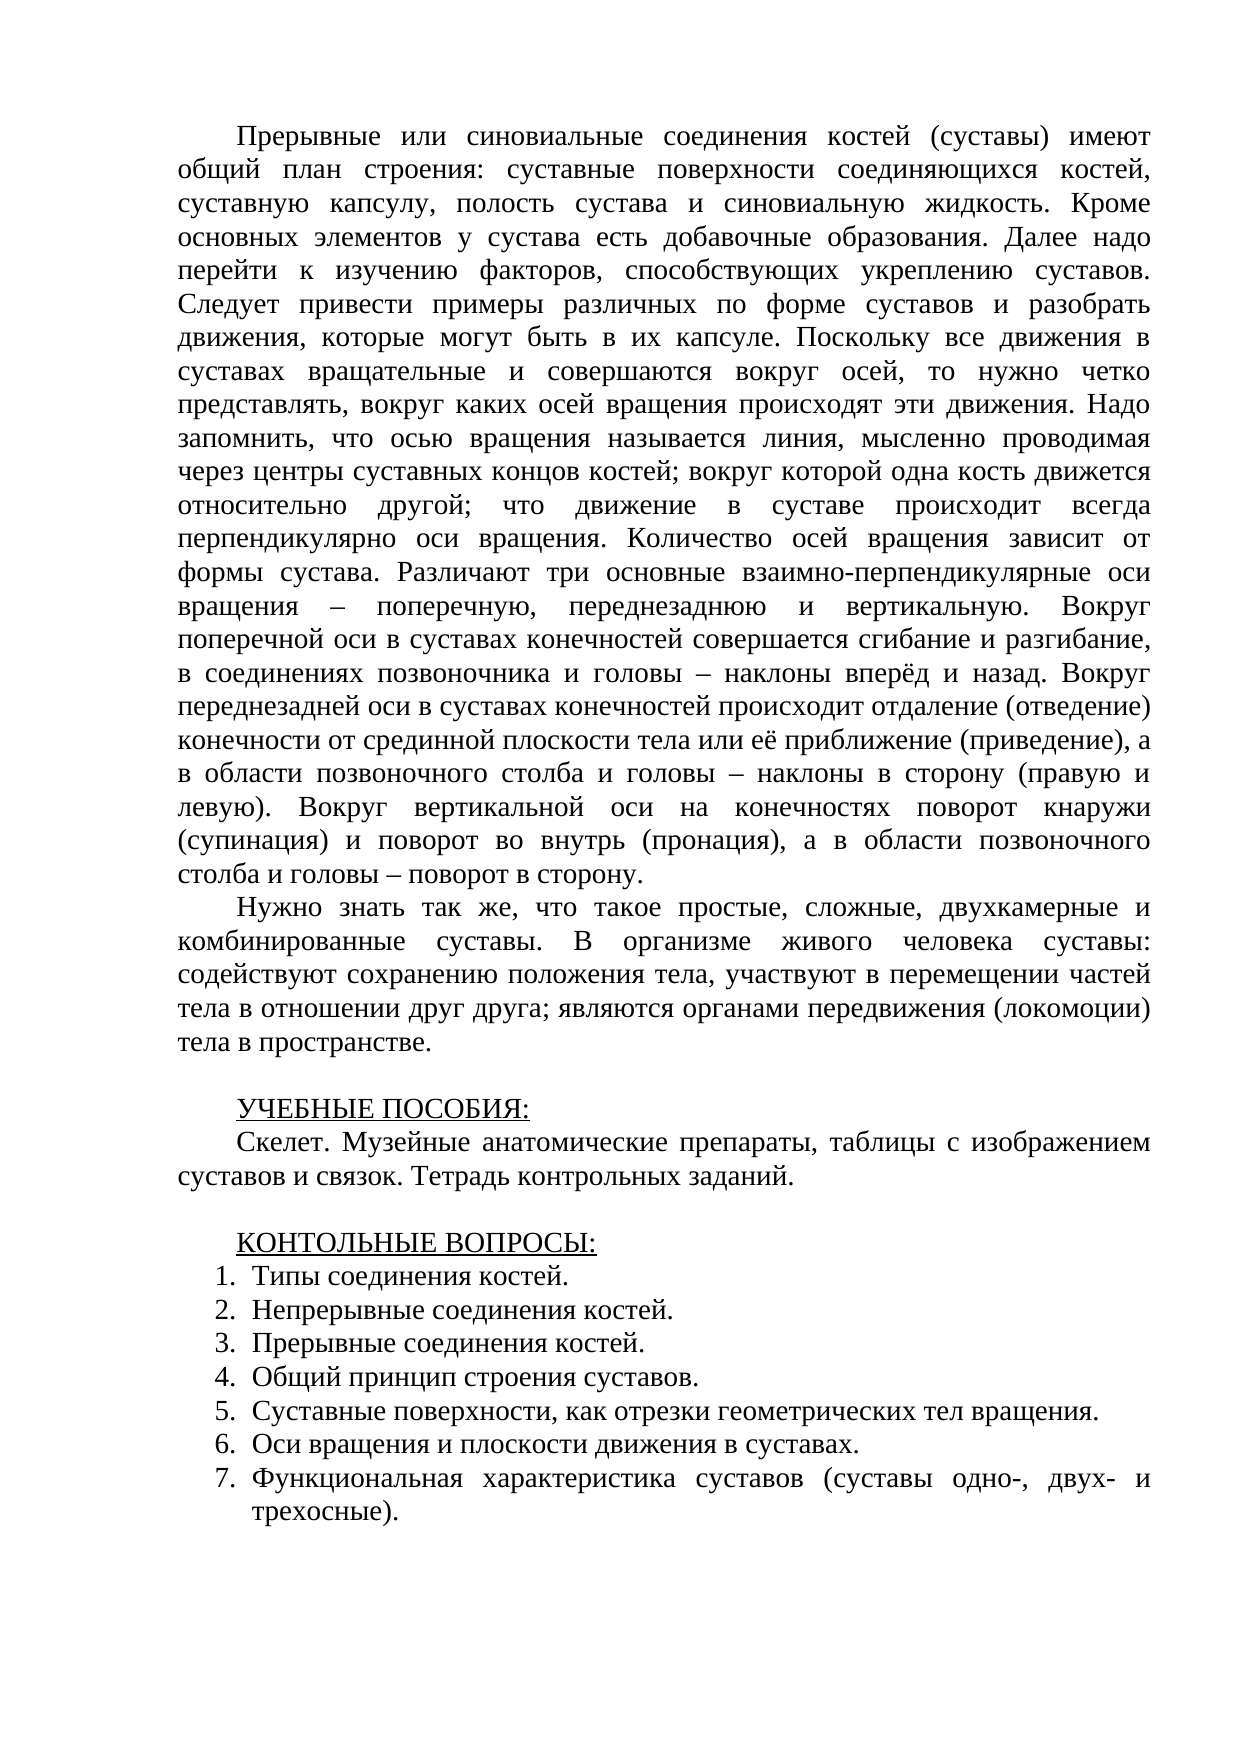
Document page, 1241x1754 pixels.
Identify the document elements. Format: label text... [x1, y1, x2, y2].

list Функциональная характеристика суставов (суставы одно-, двух- и трехосные). [214, 1460, 1152, 1527]
text УЧЕБНЫЕ ПОСОБИЯ: [177, 1091, 1152, 1124]
text Прерывные или синовиальные соединения костей (суставы) имеют общий план строения: суставные поверхности соединяющихся костей, суставную капсулу, полость сустава и синовиальную жидкость. Кроме основных элементов у сустава есть добавочные образования. Далее надо перейти к изучению факторов, способствующих укреплению суставов. Следует привести примеры различных по форме суставов и разобрать движения, которые могут быть в их капсуле. Поскольку все движения в суставах вращательные и совершаются вокруг осей, то нужно четко представлять, вокруг каких осей вращения происходят эти движения. Надо запомнить, что осью вращения называется линия, мысленно проводимая через центры суставных концов костей; вокруг которой одна кость движется относительно другой; что движение в суставе происходит всегда перпендикулярно оси вращения. Количество осей вращения зависит от формы сустава. Различают три основные взаимно-перпендикулярные оси вращения – поперечную, переднезаднюю и вертикальную. Вокруг поперечной оси в суставах конечностей совершается сгибание и разгибание, в соединениях позвоночника и головы – наклоны вперёд и назад. Вокруг переднезадней оси в суставах конечностей происходит отдаление (отведение) конечности от срединной плоскости тела или её приближение (приведение), а в области позвоночного столба и головы – наклоны в сторону (правую и левую). Вокруг вертикальной оси на конечностях поворот кнаружи (супинация) и поворот во внутрь (пронация), а в области позвоночного столба и головы – поворот в сторону. [177, 118, 1152, 889]
list Прерывные соединения костей. [214, 1326, 1152, 1359]
list Непрерывные соединения костей. [214, 1292, 1152, 1326]
text Нужно знать так же, что такое простые, сложные, двухкамерные и комбинированные суставы. В организме живого человека суставы: содействуют сохранению положения тела, участвуют в перемещении частей тела в отношении друг друга; являются органами передвижения (локомоции) тела в пространстве. [177, 889, 1152, 1057]
text КОНТОЛЬНЫЕ ВОПРОСЫ: [177, 1225, 1152, 1258]
list Общий принцип строения суставов. [214, 1359, 1152, 1393]
list Суставные поверхности, как отрезки геометрических тел вращения. [214, 1393, 1152, 1426]
text Скелет. Музейные анатомические препараты, таблицы с изображением суставов и связок. Тетрадь контрольных заданий. [177, 1124, 1152, 1191]
list Типы соединения костей. [214, 1258, 1152, 1292]
list Оси вращения и плоскости движения в суставах. [214, 1426, 1152, 1460]
